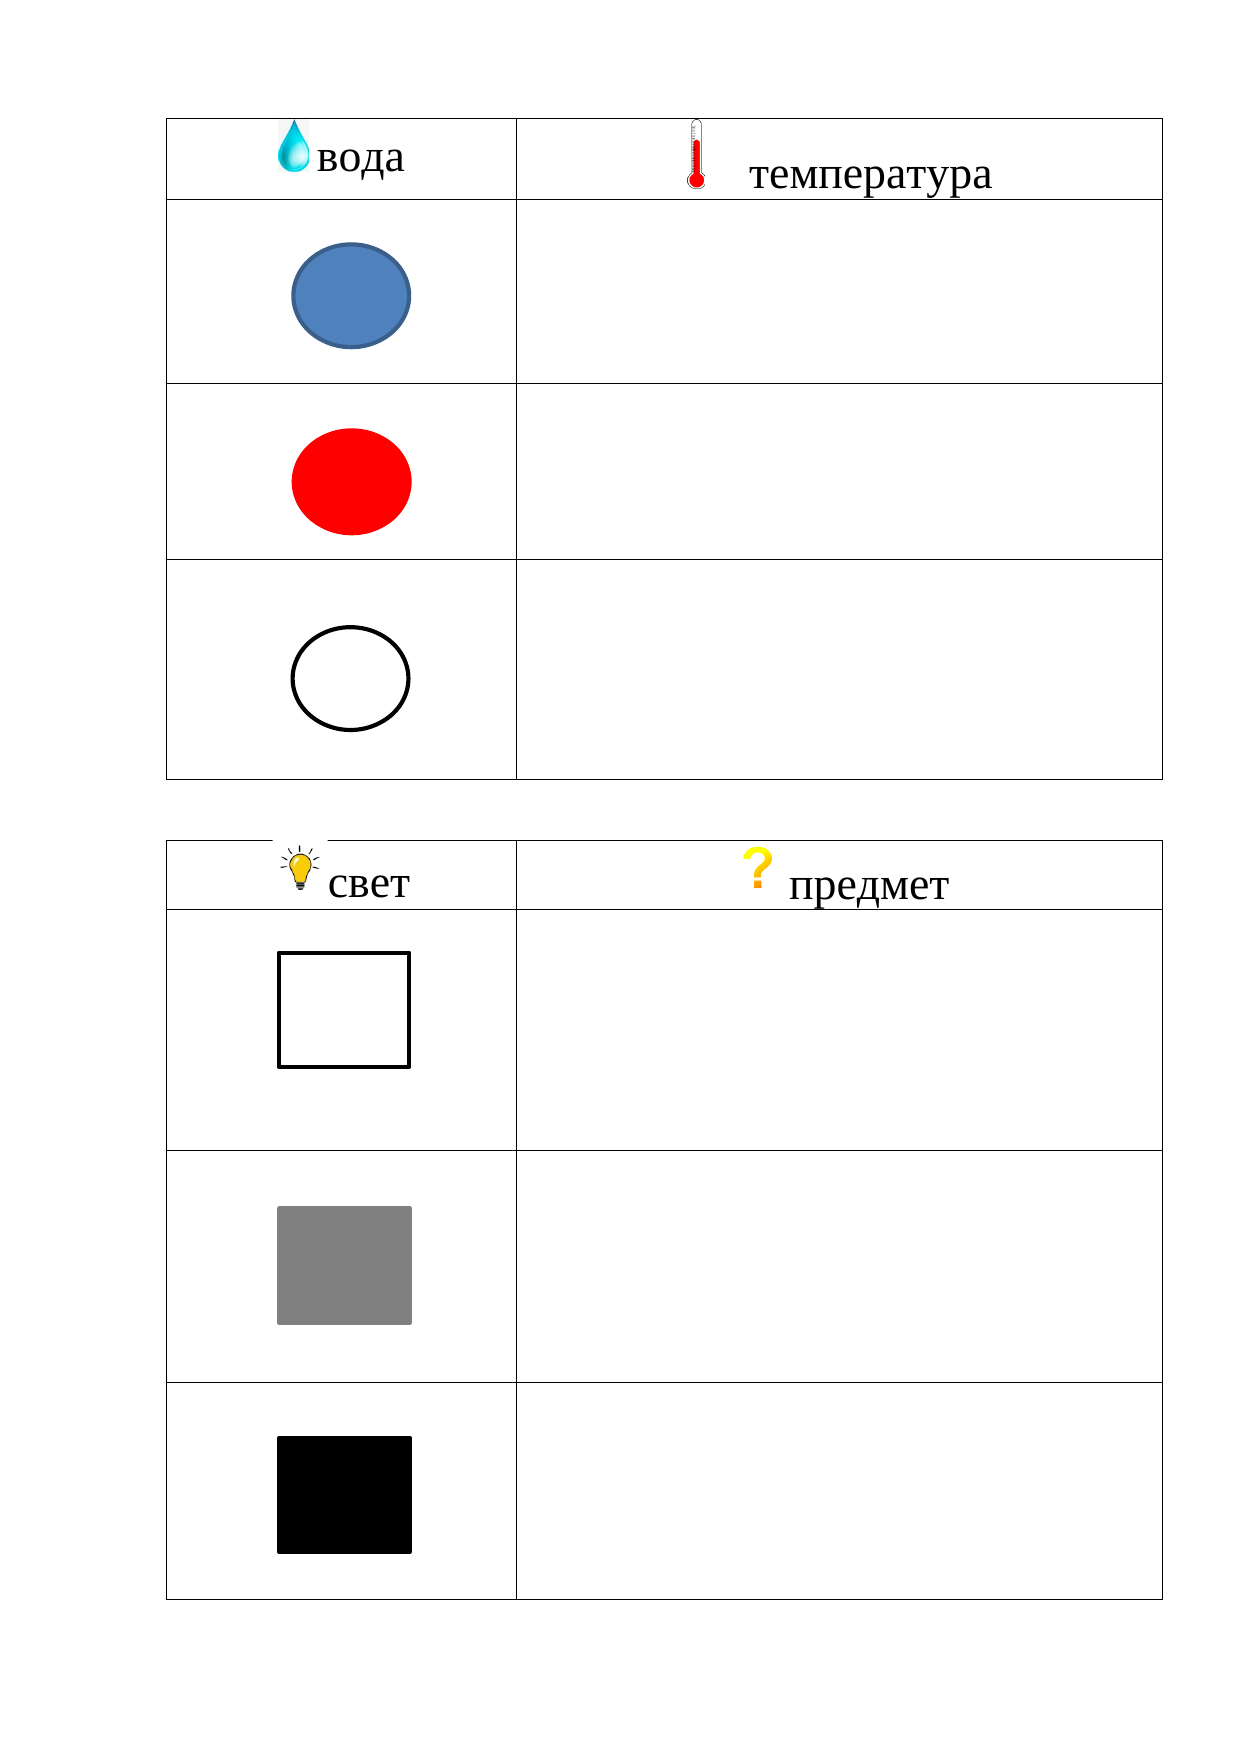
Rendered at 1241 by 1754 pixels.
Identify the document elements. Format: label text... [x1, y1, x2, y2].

table_header температура [517, 119, 1162, 198]
table_header вода [167, 119, 516, 198]
table_cell [167, 560, 516, 779]
table_cell [167, 200, 516, 383]
table_cell [517, 200, 1162, 383]
picture [730, 840, 789, 900]
table_cell [517, 384, 1162, 558]
picture [687, 119, 705, 189]
table_cell [517, 910, 1162, 1149]
picture [272, 840, 328, 898]
table_header свет [167, 841, 516, 909]
table_cell [517, 1383, 1162, 1599]
table_cell [517, 1151, 1162, 1382]
table_cell [167, 384, 516, 558]
table_header предмет [517, 841, 1162, 909]
picture [278, 119, 310, 172]
table_cell [517, 560, 1162, 779]
table_cell [167, 1151, 516, 1382]
table_cell [167, 1383, 516, 1599]
table_cell [167, 910, 516, 1149]
